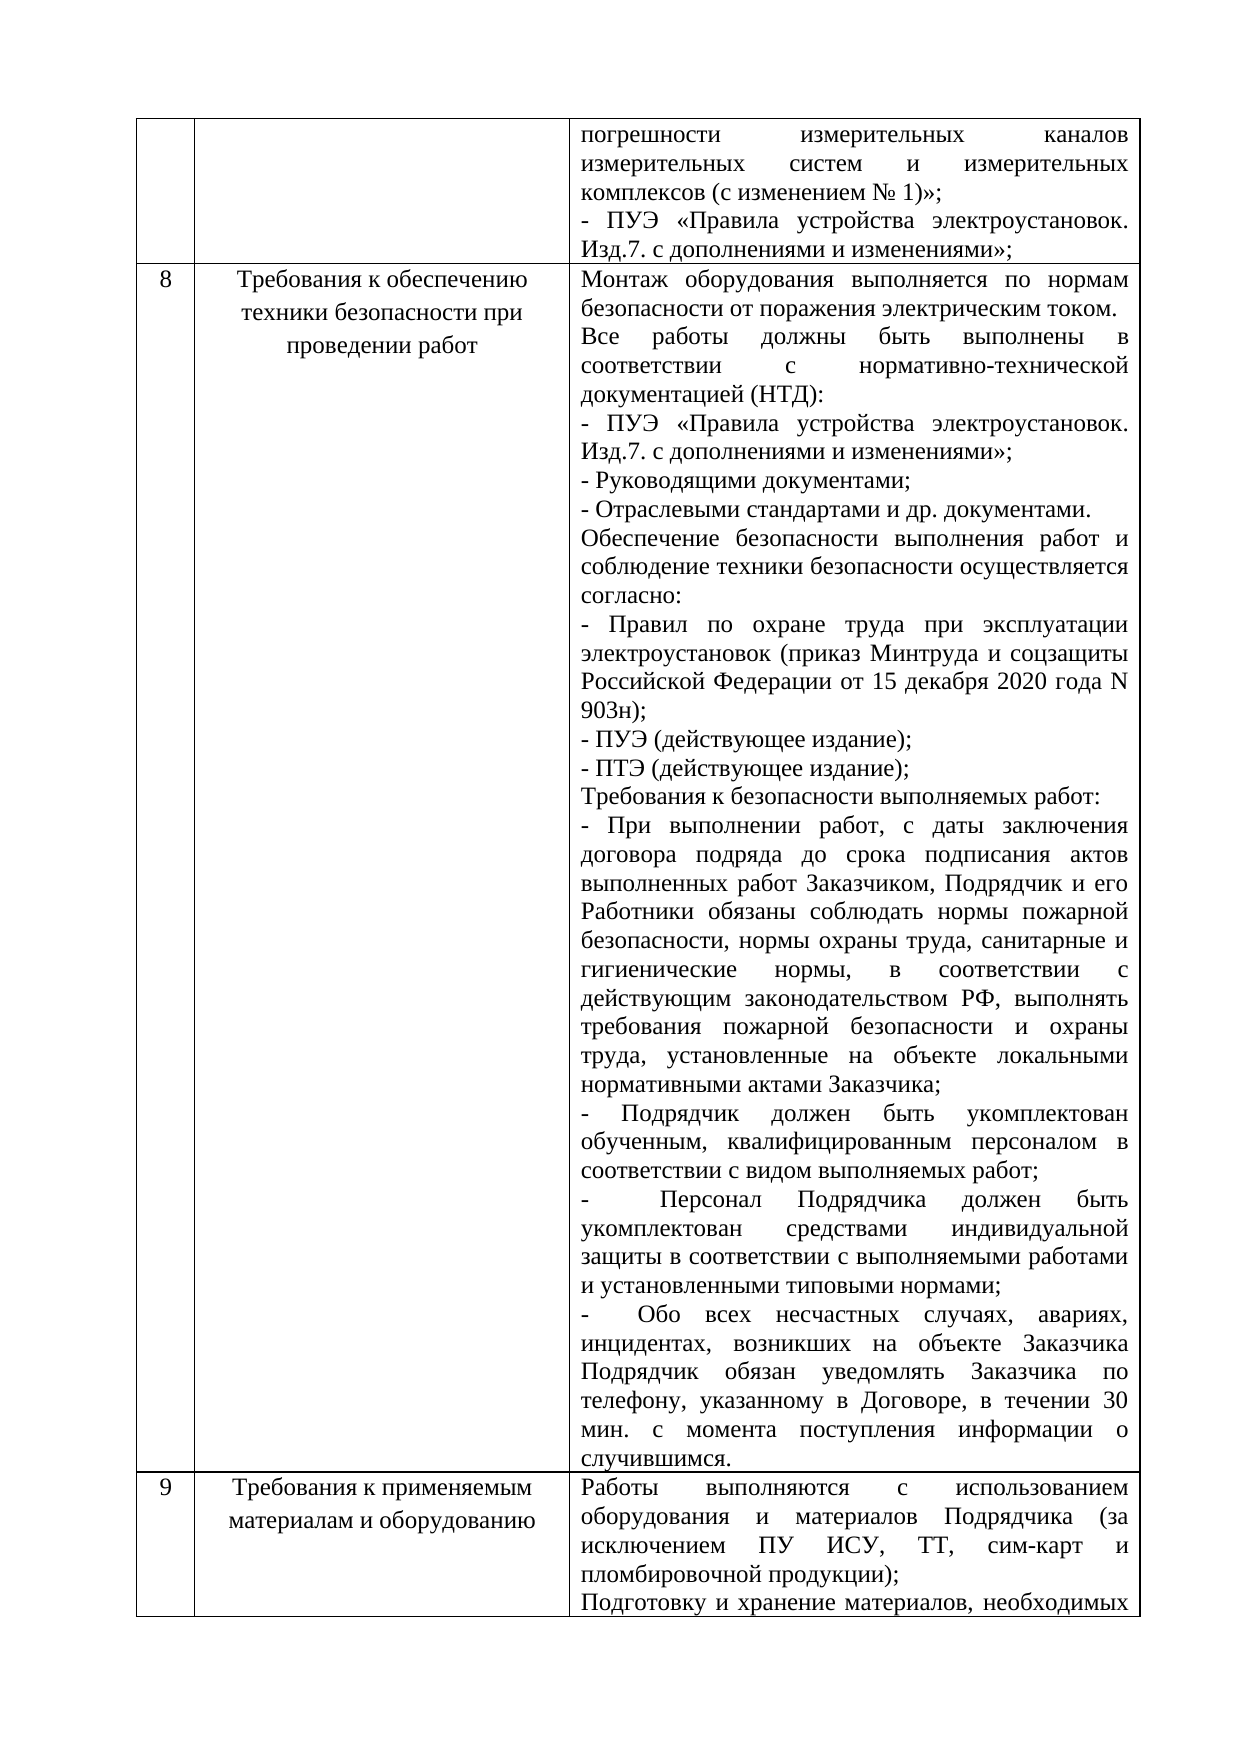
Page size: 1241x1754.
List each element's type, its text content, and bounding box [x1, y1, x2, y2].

table_cell Требования к обеспечению техники безопасности при проведении работ [195, 264, 569, 1471]
table_cell 8 [137, 264, 194, 1471]
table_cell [570, 1473, 1139, 1616]
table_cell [195, 1473, 569, 1616]
table_cell 7 [137, 119, 194, 263]
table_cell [195, 119, 569, 263]
table_cell Монтаж оборудования выполняется по нормам безопасности от поражения электрическим током. Все работы должны быть выполнены в соответствии с нормативно-технической документацией (НТД): - ПУЭ «Правила устройства электроустановок. Изд.7. с дополнениями и изменениями»; - Руководящими документами; - Отраслевыми стандартами и др. документами. Обеспечение безопасности выполнения работ и соблюдение техники безопасности осуществляется согласно: - Правил по охране труда при эксплуатации электроустановок (приказ Минтруда и соцзащиты Российской Федерации от 15 декабря 2020 года N 903н); - ПУЭ (действующее издание); - ПТЭ (действующее издание); Требования к безопасности выполняемых работ: - При выполнении работ, с даты заключения договора подряда до срока подписания актов выполненных работ Заказчиком, Подрядчик и его Работники обязаны соблюдать нормы пожарной безопасности, нормы охраны труда, санитарные и гигиенические нормы, в соответствии с действующим законодательством РФ, выполнять требования пожарной безопасности и охраны труда, установленные на объекте локальными нормативными актами Заказчика; - Подрядчик должен быть укомплектован обученным, квалифицированным персоналом в соответствии с видом выполняемых работ; - Персонал Подрядчика должен быть укомплектован средствами индивидуальной защиты в соответствии с выполняемыми работами и установленными типовыми нормами; - Обо всех несчастных случаях, авариях, инцидентах, возникших на объекте Заказчика Подрядчик обязан уведомлять Заказчика по телефону, указанному в Договоре, в течении 30 мин. с момента поступления информации о случившимся. [570, 264, 1139, 1471]
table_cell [570, 119, 1139, 263]
table_cell 9 [137, 1473, 194, 1616]
